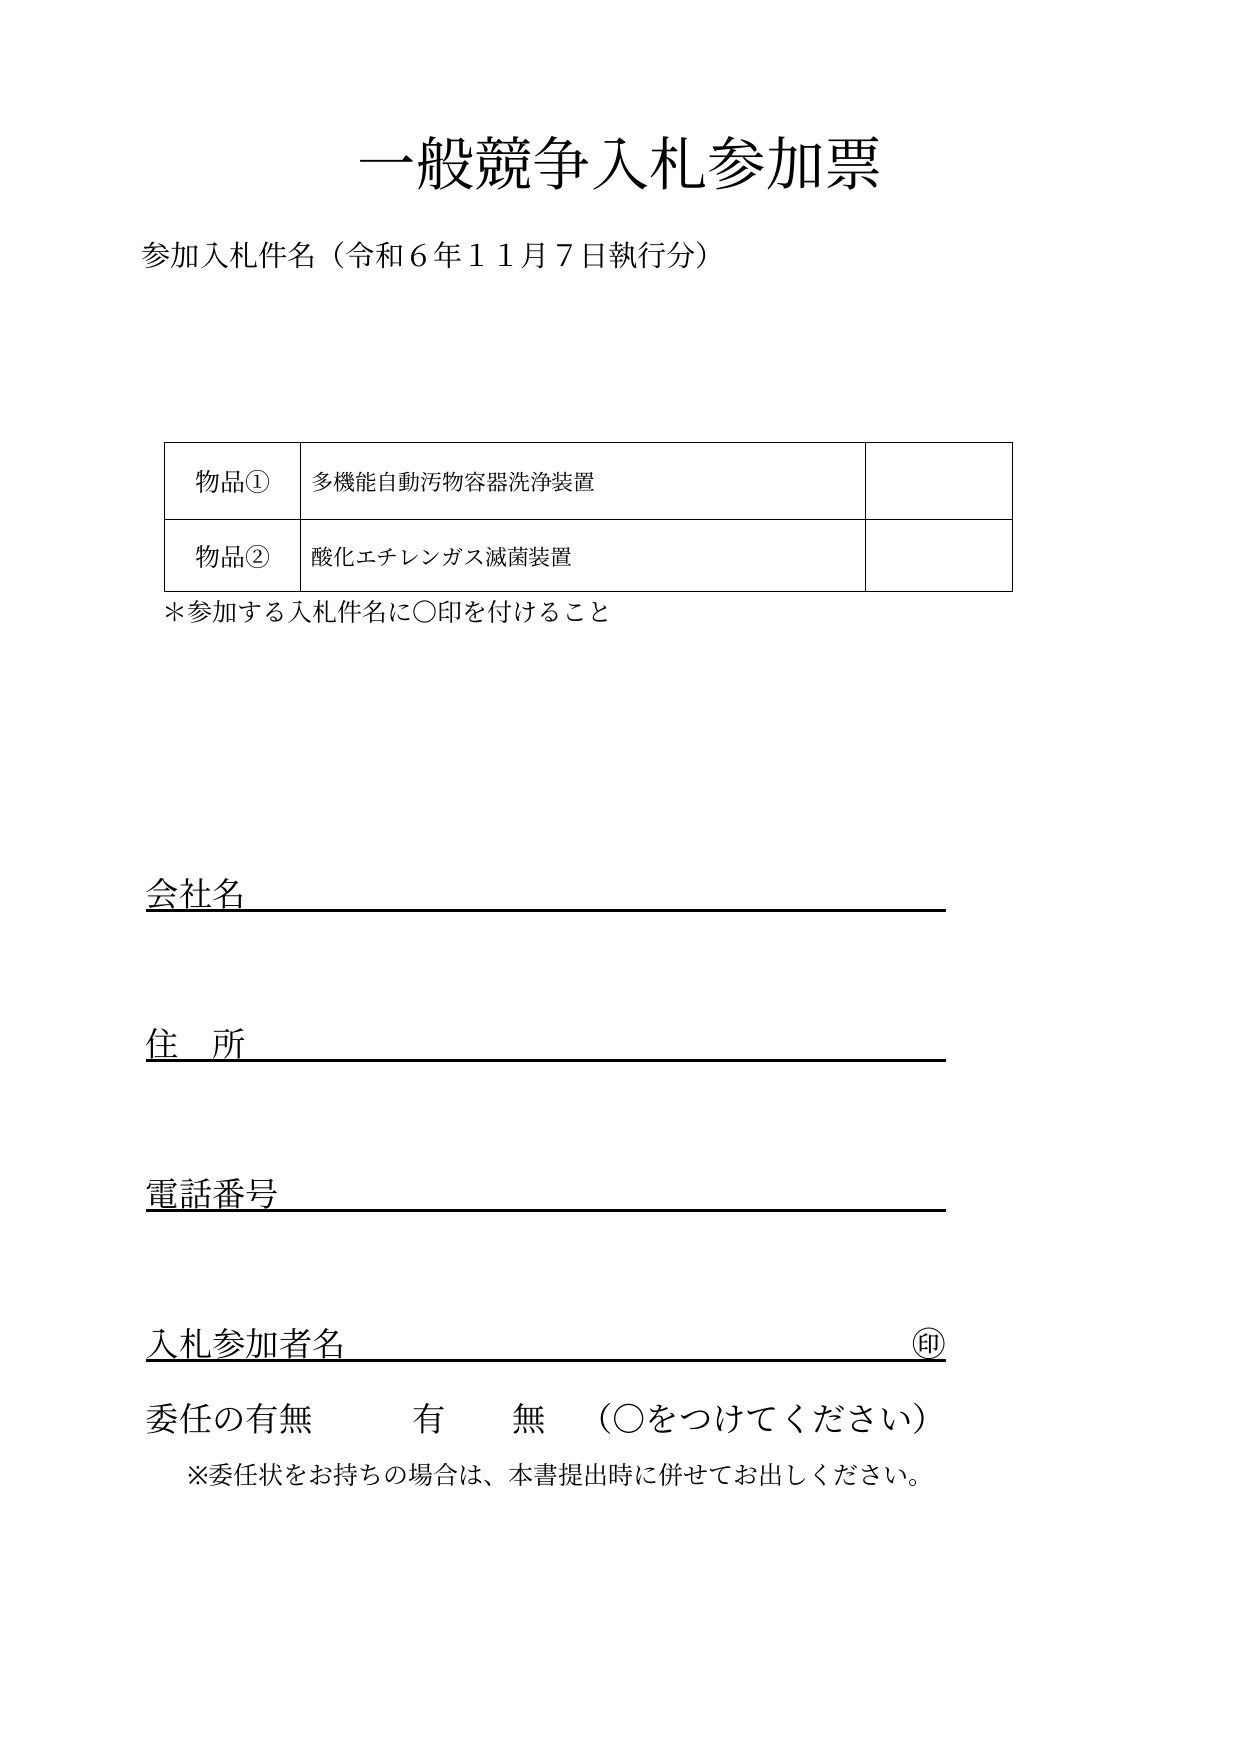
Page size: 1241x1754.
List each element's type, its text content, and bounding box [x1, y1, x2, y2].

text 電話番号 [112, 1155, 1128, 1230]
text 会社名 [112, 855, 1128, 930]
table_header [866, 443, 1012, 519]
text 委任の有無 有 無 （○をつけてください） [112, 1380, 1128, 1455]
text 一般競争入札参加票 [112, 104, 1128, 217]
text 参加入札件名（令和６年１１月７日執行分） [112, 217, 1128, 292]
table_cell [866, 520, 1012, 591]
text ＊参加する入札件名に〇印を付けること [112, 592, 1128, 630]
text 入札参加者名 ㊞ [112, 1305, 1128, 1380]
table_header 多機能自動汚物容器洗浄装置 [301, 443, 865, 519]
text ※委任状をお持ちの場合は、本書提出時に併せてお出しください。 [112, 1455, 1128, 1492]
text 住 所 [112, 1005, 1128, 1080]
table_header 物品① [165, 443, 300, 519]
table_cell 物品② [165, 520, 300, 591]
table_cell 酸化エチレンガス滅菌装置 [301, 520, 865, 591]
